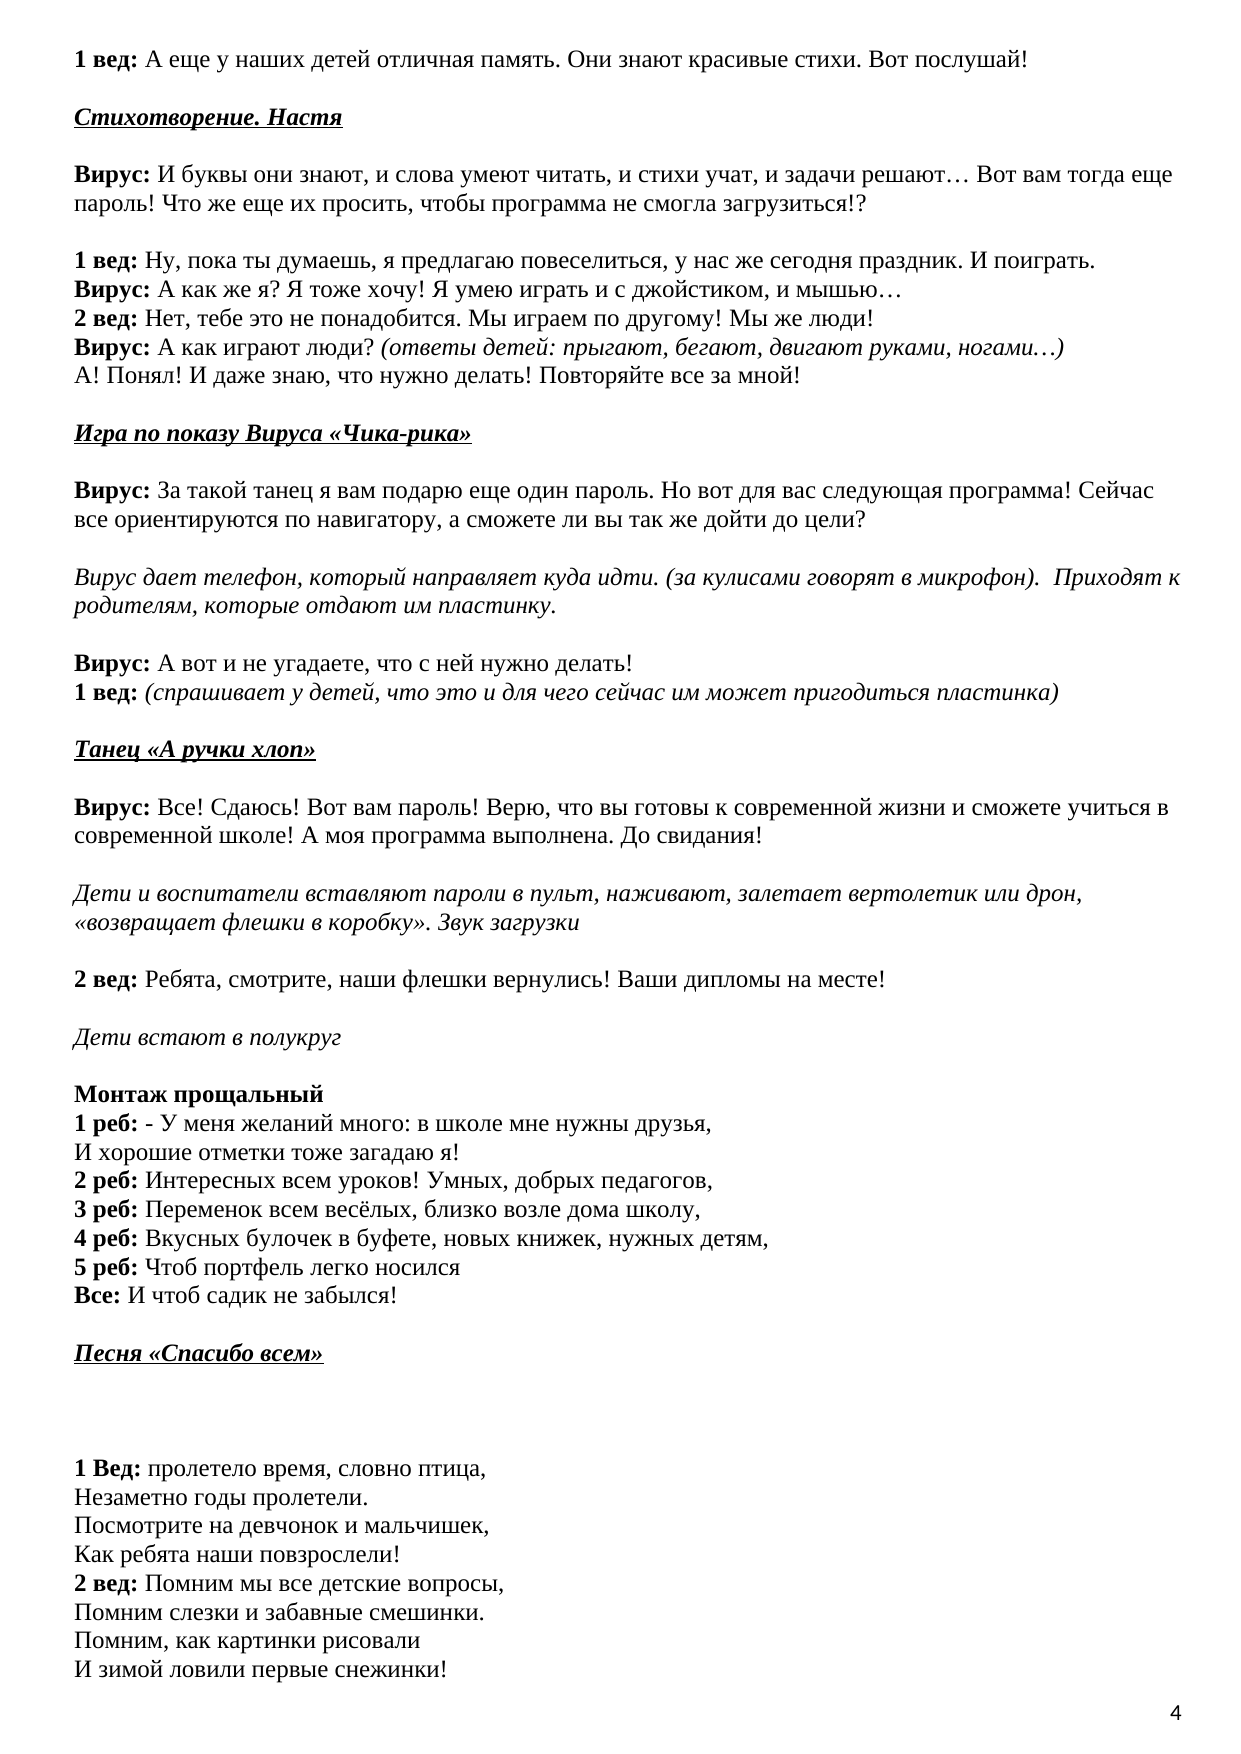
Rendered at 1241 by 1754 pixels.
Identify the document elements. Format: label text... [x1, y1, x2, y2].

text 1 вед: Ну, пока ты думаешь, я предлагаю повеселиться, у нас же сегодня праздник. И поиграть. [74, 246, 1181, 274]
text Вирус: За такой танец я вам подарю еще один пароль. Но вот для вас следующая программа! Сейчас все ориентируются по навигатору, а сможете ли вы так же дойти до цели? [74, 476, 1181, 533]
text А! Понял! И даже знаю, что нужно делать! Повторяйте все за мной! [74, 361, 1181, 389]
text Дети встают в полукруг [74, 1022, 1181, 1051]
text Танец «А ручки хлоп» [74, 734, 1181, 763]
text Помним слезки и забавные смешинки. [74, 1597, 1181, 1626]
text Как ребята наши повзрослели! [74, 1539, 1181, 1568]
text Вирус дает телефон, который направляет куда идти. (за кулисами говорят в микрофон). Приходят к родителям, которые отдают им пластинку. [74, 562, 1181, 619]
text Монтаж прощальный [74, 1079, 1181, 1108]
text Незаметно годы пролетели. [74, 1482, 1181, 1511]
text Игра по показу Вируса «Чика-рика» [74, 418, 1181, 447]
text Вирус: А как играют люди? (ответы детей: прыгают, бегают, двигают руками, ногами…) [74, 332, 1181, 361]
text Песня «Спасибо всем» [74, 1338, 1181, 1367]
text Вирус: И буквы они знают, и слова умеют читать, и стихи учат, и задачи решают… Вот вам тогда еще пароль! Что же еще их просить, чтобы программа не смогла загрузиться!? [74, 159, 1181, 217]
text Помним, как картинки рисовали [74, 1626, 1181, 1654]
text 2 вед: Нет, тебе это не понадобится. Мы играем по другому! Мы же люди! [74, 303, 1181, 332]
text Стихотворение. Настя [74, 102, 1181, 131]
text Вирус: А как же я? Я тоже хочу! Я умею играть и с джойстиком, и мышью… [74, 274, 1181, 303]
text 2 вед: Помним мы все детские вопросы, [74, 1568, 1181, 1597]
text 1 вед: (спрашивает у детей, что это и для чего сейчас им может пригодиться пластинка) [74, 677, 1181, 706]
text 1 реб: - У меня желаний много: в школе мне нужны друзья, И хорошие отметки тоже загадаю я! 2 реб: Интересных всем уроков! Умных, добрых педагогов, 3 реб: Переменок всем весёлых, близко возле дома школу, 4 реб: Вкусных булочек в буфете, новых книжек, нужных детям, 5 реб: Чтоб портфель легко носился Все: И чтоб садик не забылся! [74, 1108, 1181, 1309]
text Дети и воспитатели вставляют пароли в пульт, наживают, залетает вертолетик или дрон, «возвращает флешки в коробку». Звук загрузки [74, 878, 1181, 936]
text Вирус: А вот и не угадаете, что с ней нужно делать! [74, 648, 1181, 677]
text Посмотрите на девчонок и мальчишек, [74, 1511, 1181, 1539]
text 1 Вед: пролетело время, словно птица, [74, 1453, 1181, 1482]
text Вирус: Все! Сдаюсь! Вот вам пароль! Верю, что вы готовы к современной жизни и сможете учиться в современной школе! А моя программа выполнена. До свидания! [74, 792, 1181, 849]
text 1 вед: А еще у наших детей отличная память. Они знают красивые стихи. Вот послушай! [74, 44, 1181, 73]
text 2 вед: Ребята, смотрите, наши флешки вернулись! Ваши дипломы на месте! [74, 964, 1181, 993]
text И зимой ловили первые снежинки! [74, 1654, 1181, 1683]
